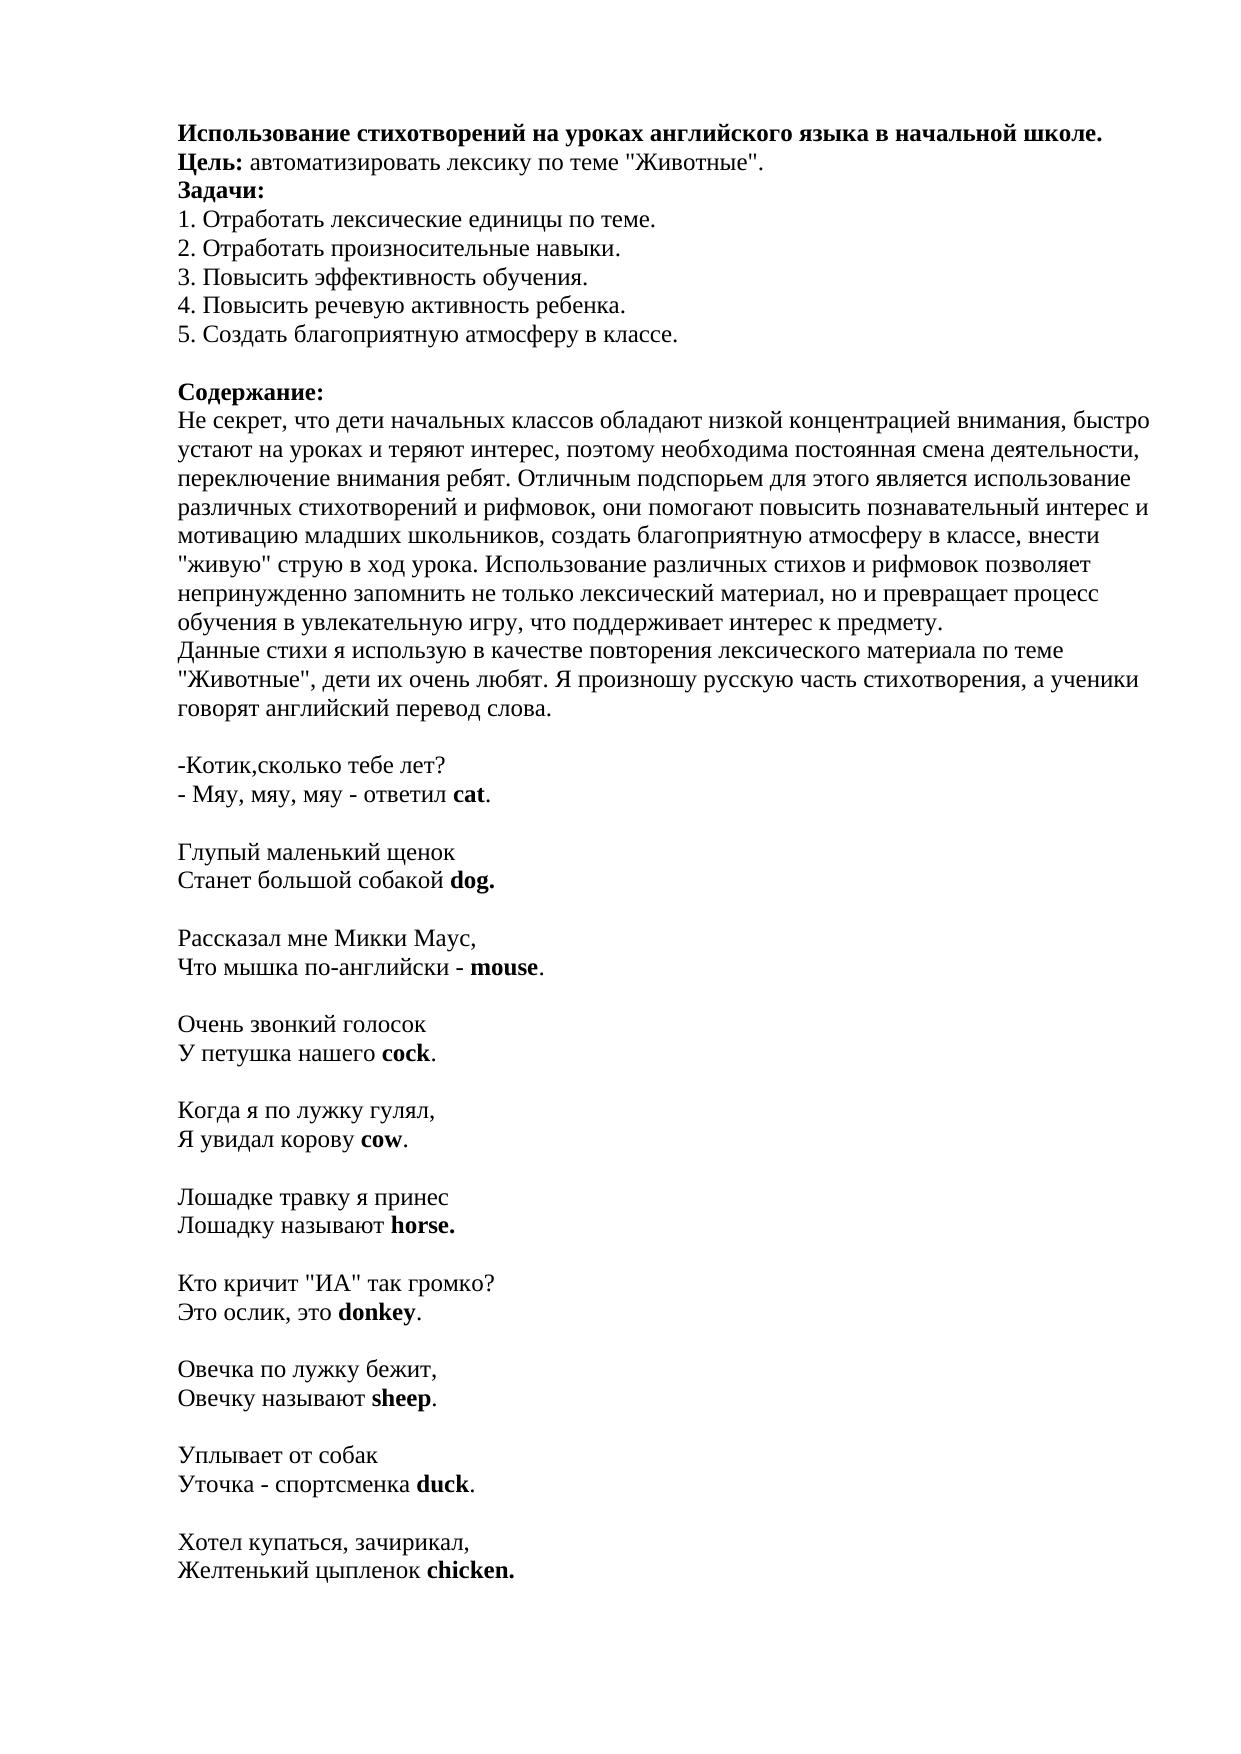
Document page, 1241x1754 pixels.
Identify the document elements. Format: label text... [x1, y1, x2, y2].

text Использование стихотворений на уроках английского языка в начальной школе. [177, 118, 1152, 147]
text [177, 147, 1152, 1613]
